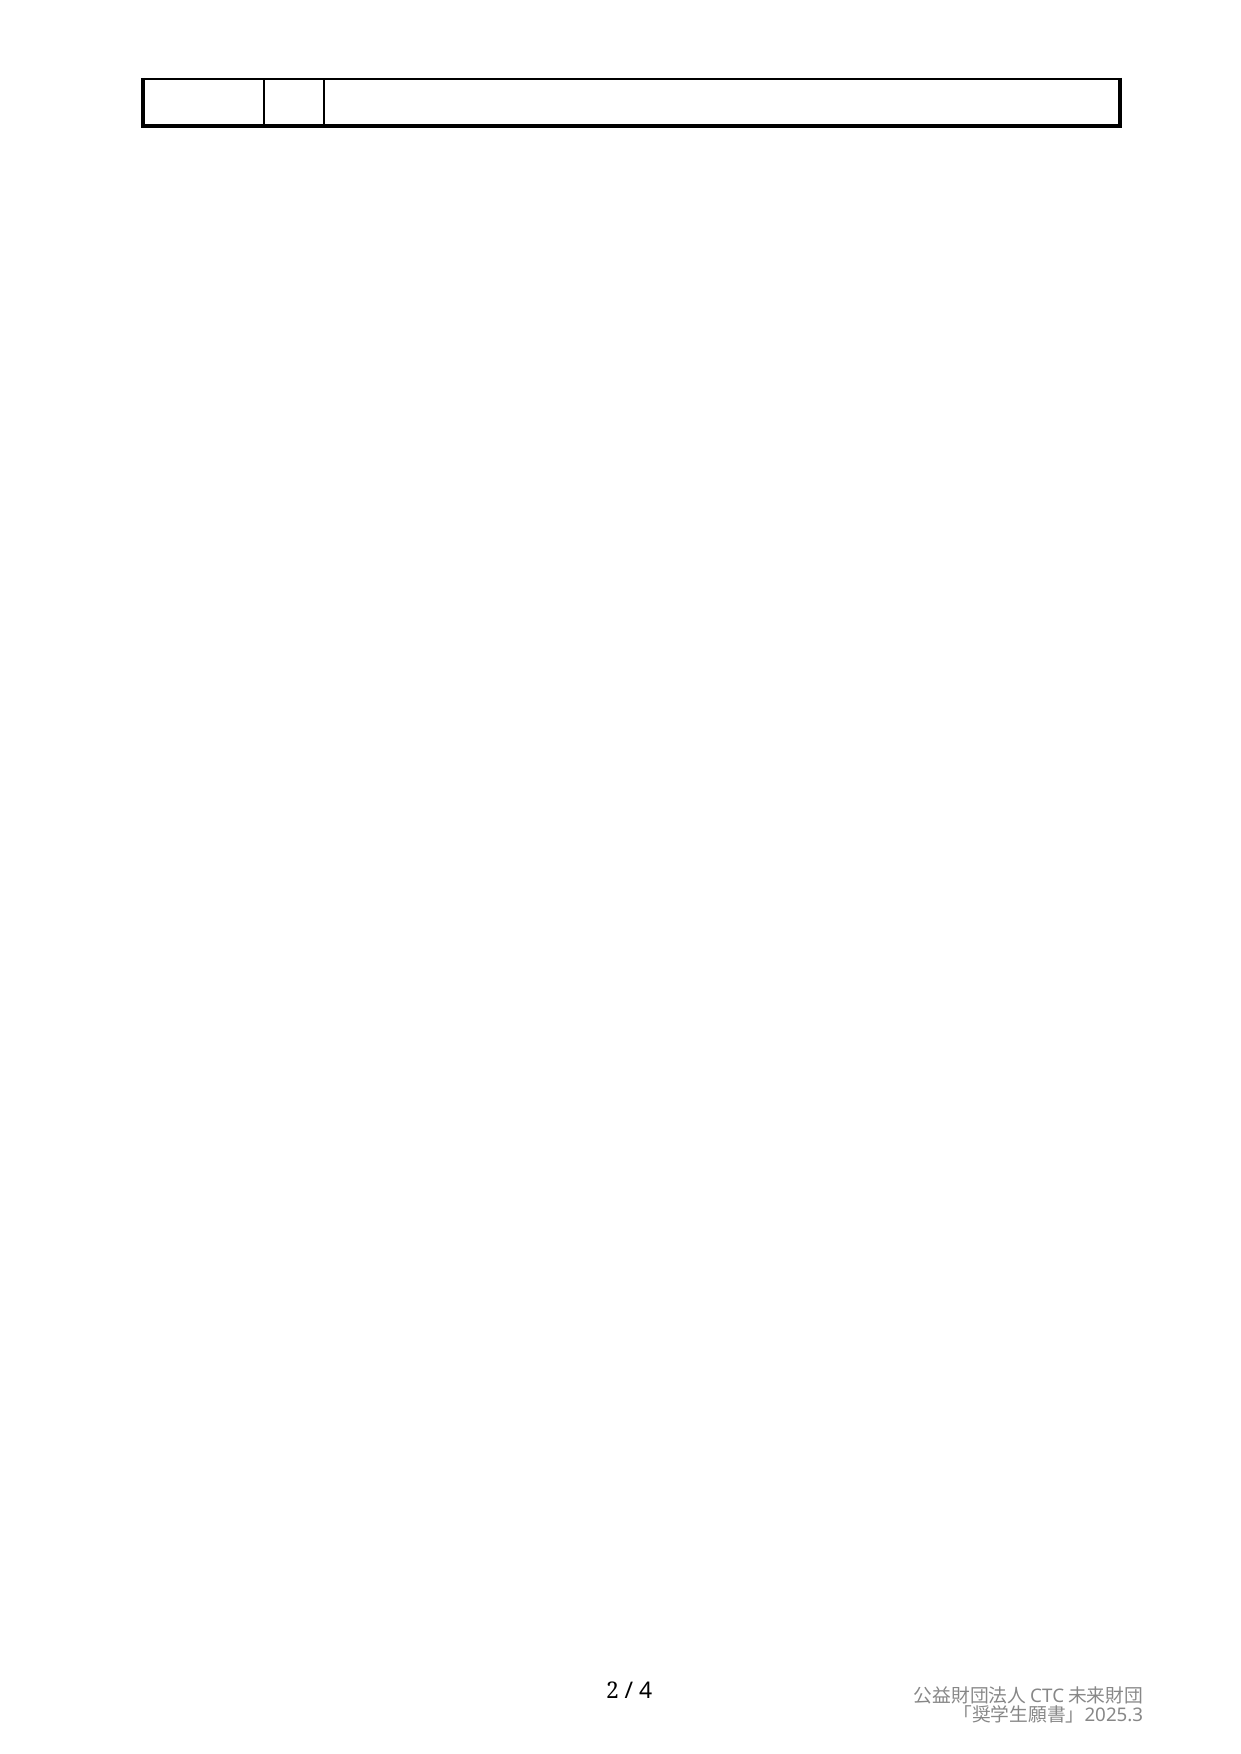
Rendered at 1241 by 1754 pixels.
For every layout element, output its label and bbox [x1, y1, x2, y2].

table_cell [325, 80, 1118, 124]
table_cell [145, 80, 263, 124]
table_cell [265, 80, 323, 124]
